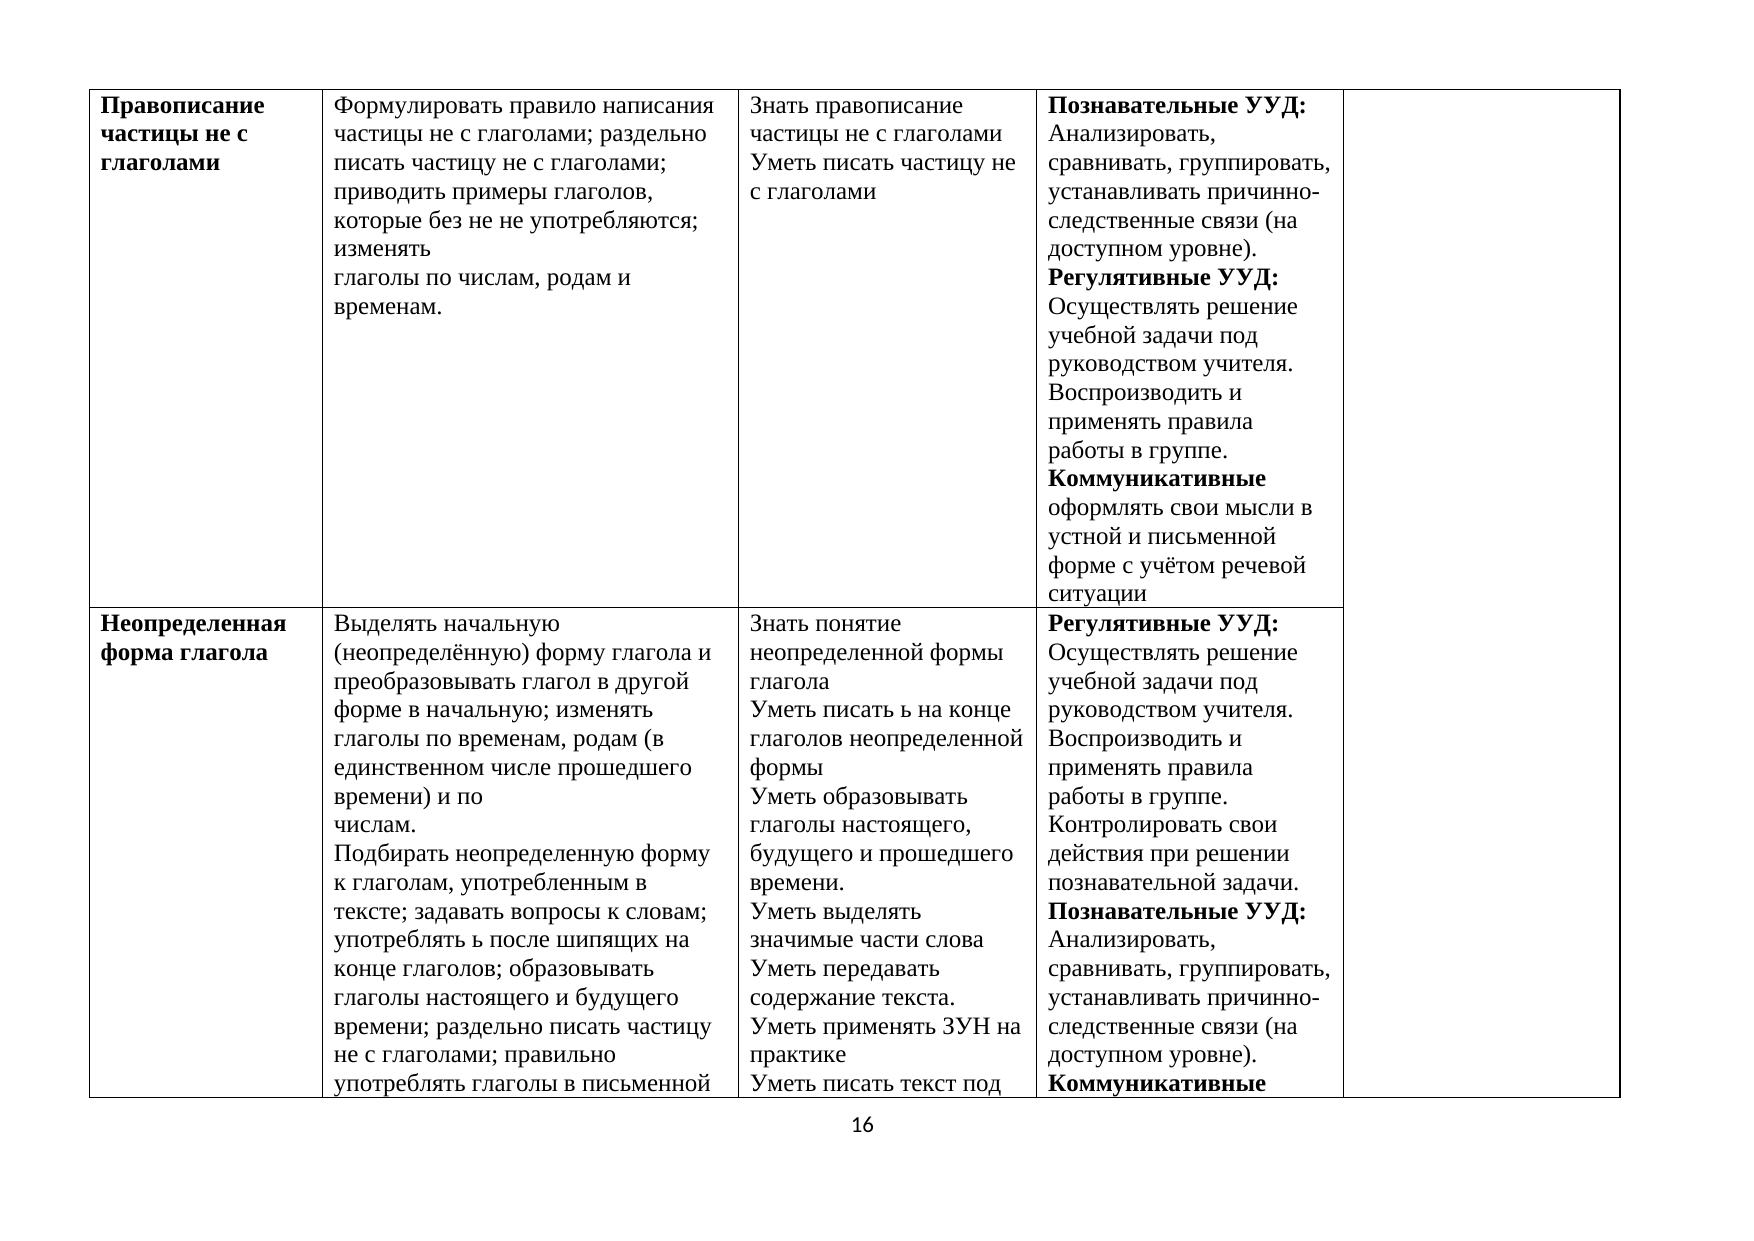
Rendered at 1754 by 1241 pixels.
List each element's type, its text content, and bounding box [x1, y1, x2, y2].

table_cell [739, 608, 1036, 1097]
table_cell Знать правописание частицы не с глаголами Уметь писать частицу не с глаголами [739, 90, 1036, 607]
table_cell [323, 608, 738, 1097]
table_cell Правописание частицы не с глаголами [90, 90, 322, 607]
table_cell Познавательные УУД: Анализировать, сравнивать, группировать, устанавливать причинно-следственные связи (на доступном уровне). Регулятивные УУД: Осуществлять решение учебной задачи под руководством учителя. Воспроизводить и применять правила работы в группе. Коммуникативные оформлять свои мысли в устной и письменной форме с учётом речевой ситуации [1037, 90, 1343, 607]
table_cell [90, 608, 322, 1097]
table_cell Формулировать правило написания частицы не с глаголами; раздельно писать частицу не с глаголами; приводить примеры глаголов, которые без не не употребляются; изменять глаголы по числам, родам и временам. [323, 90, 738, 607]
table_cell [1037, 608, 1343, 1097]
